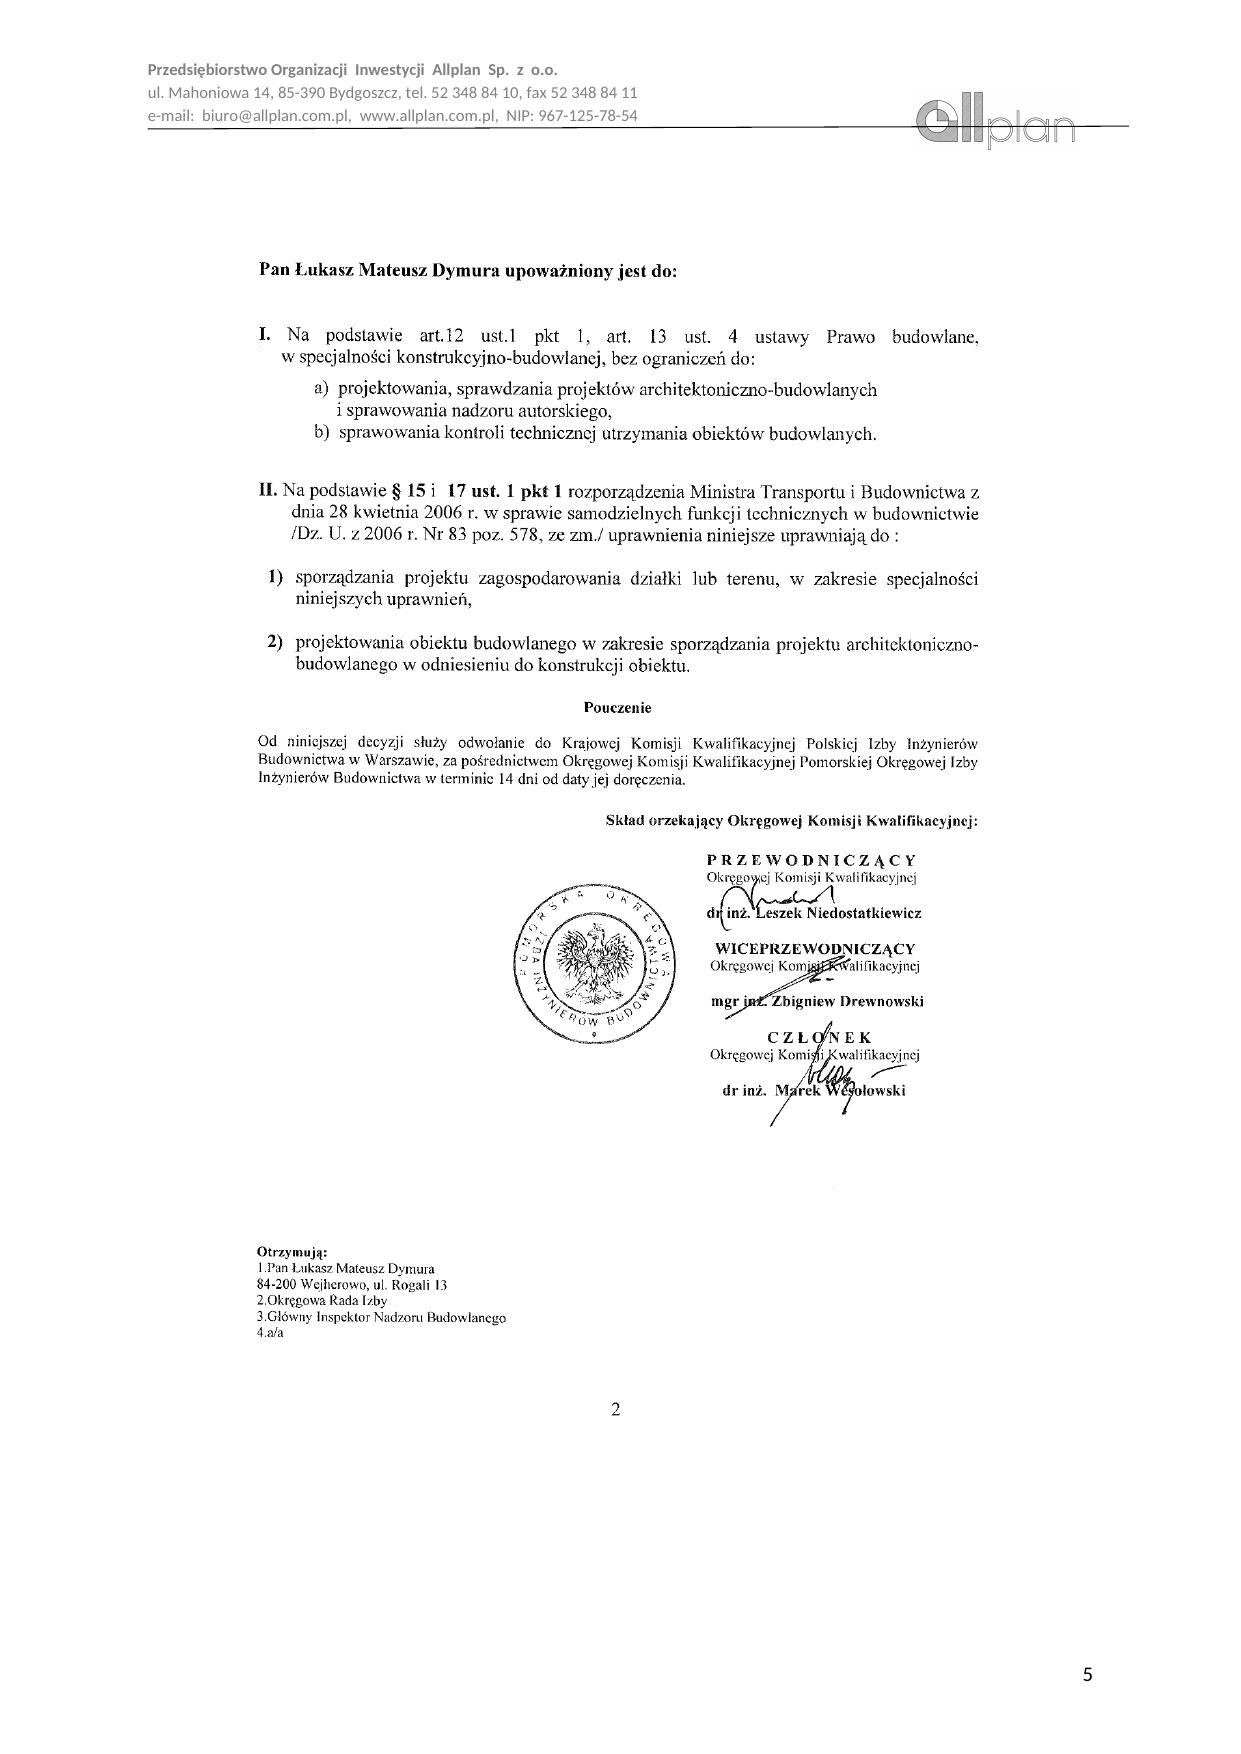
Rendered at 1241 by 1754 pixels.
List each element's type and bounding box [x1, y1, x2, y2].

picture [908, 86, 1080, 126]
picture [147, 161, 1092, 1468]
picture [908, 127, 1080, 152]
